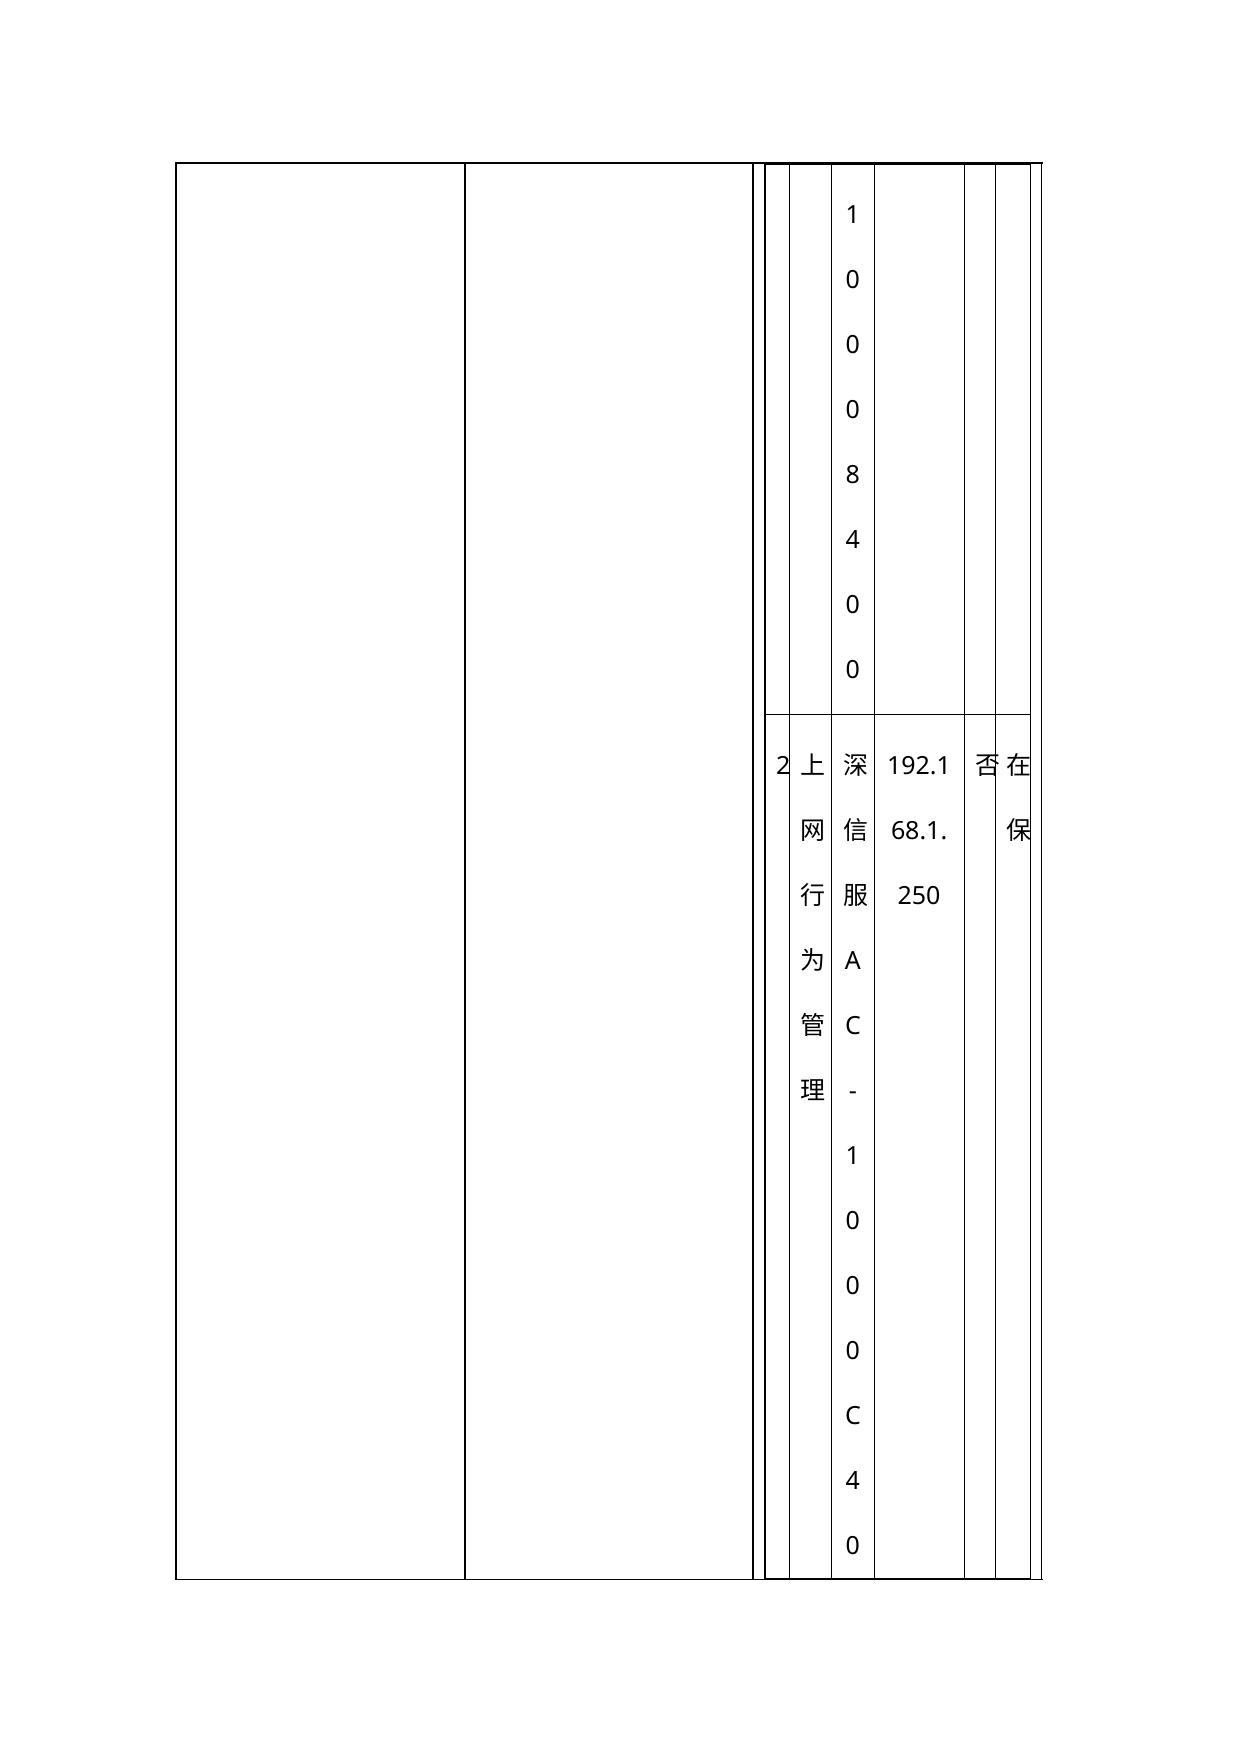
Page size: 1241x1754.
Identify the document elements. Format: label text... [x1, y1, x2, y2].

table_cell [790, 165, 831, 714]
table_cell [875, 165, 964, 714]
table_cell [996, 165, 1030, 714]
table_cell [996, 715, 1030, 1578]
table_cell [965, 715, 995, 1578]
table_cell [466, 164, 752, 1578]
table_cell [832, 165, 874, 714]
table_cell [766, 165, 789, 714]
table_cell 1 [177, 164, 464, 1578]
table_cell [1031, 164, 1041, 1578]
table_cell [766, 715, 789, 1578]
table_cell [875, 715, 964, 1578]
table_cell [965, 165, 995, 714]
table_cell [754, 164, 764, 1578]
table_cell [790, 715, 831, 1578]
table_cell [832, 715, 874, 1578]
